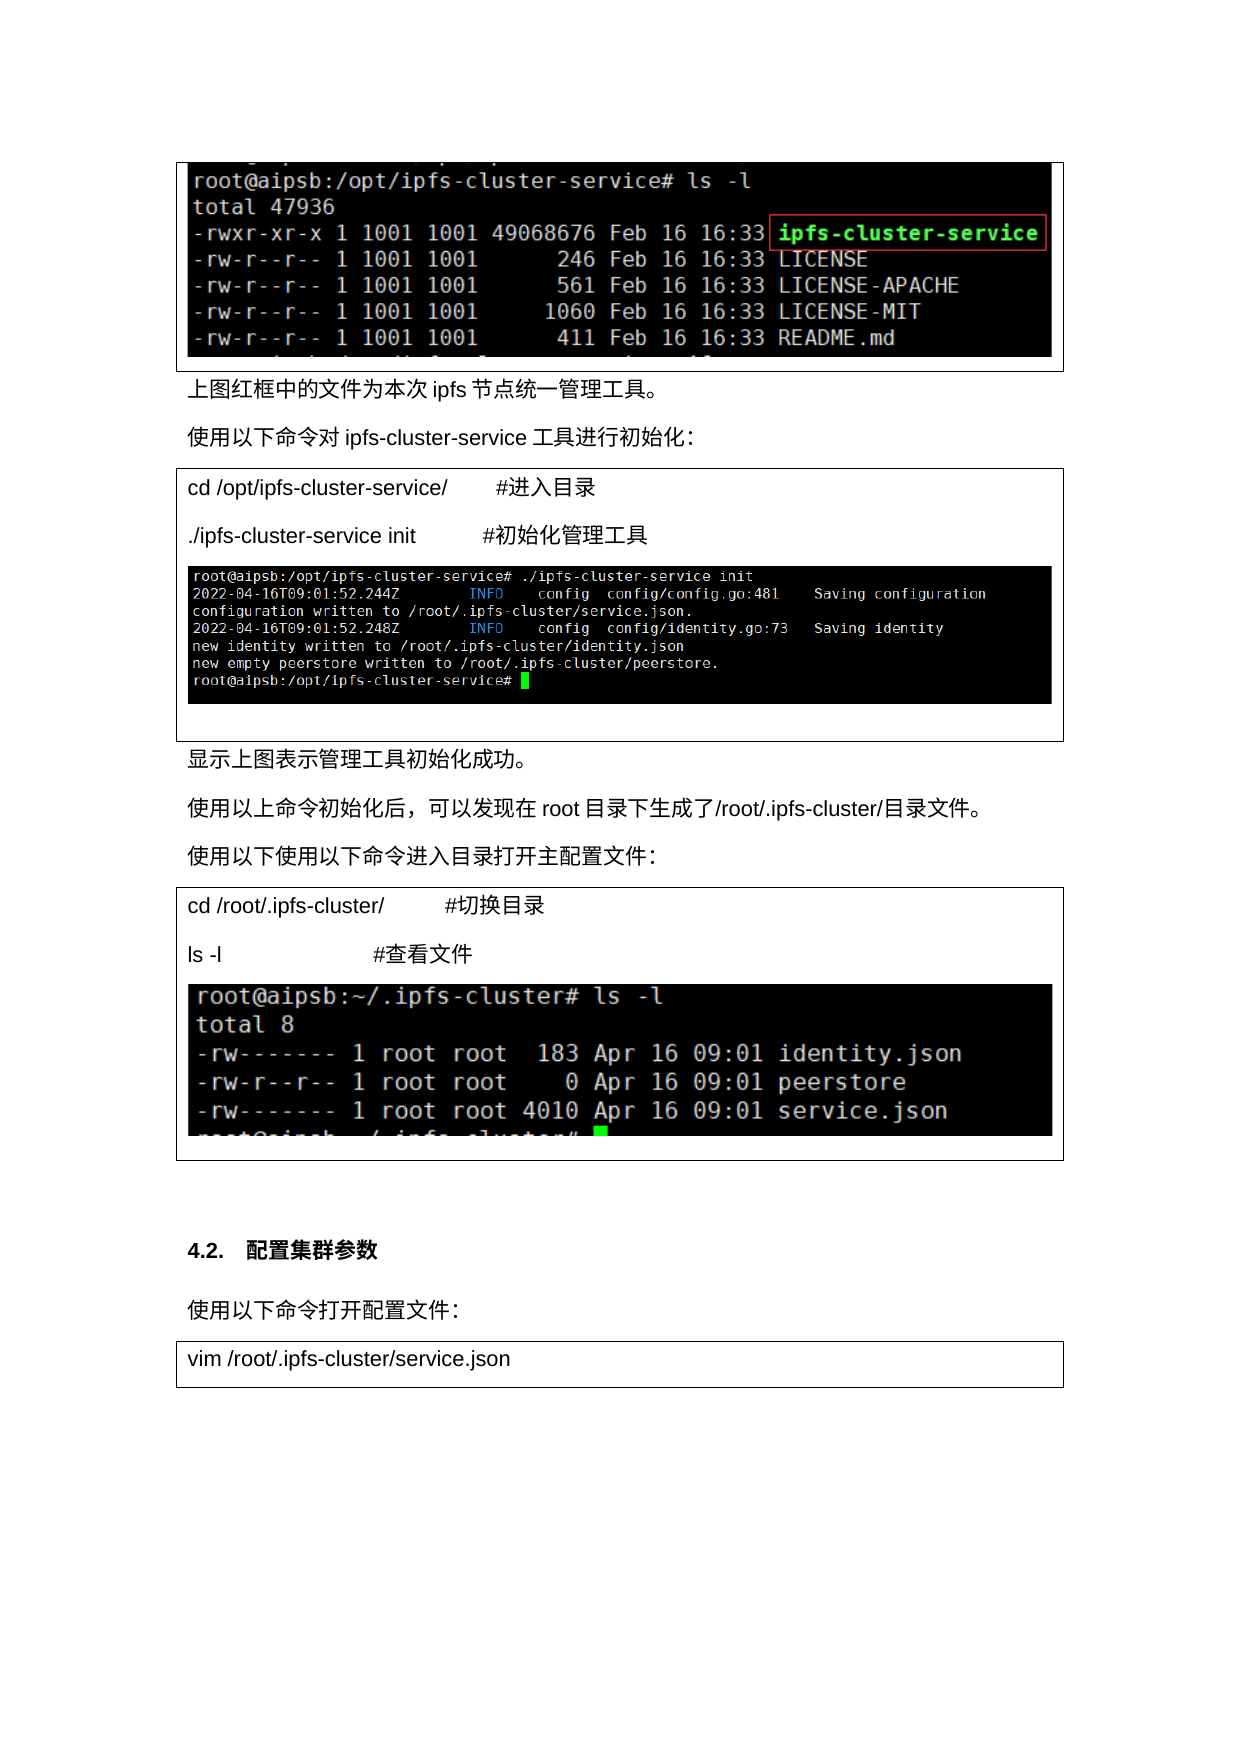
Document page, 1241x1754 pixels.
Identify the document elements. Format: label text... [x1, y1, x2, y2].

picture [187, 984, 1053, 1136]
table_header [177, 163, 1063, 371]
text 使用以下命令对ipfs-cluster-service工具进行初始化： [187, 420, 1053, 452]
table_header cd /opt/ipfs-cluster-service/ #进入目录 ./ipfs-cluster-service init #初始化管理工具 [177, 469, 1063, 741]
subtitle 配置集群参数 [187, 1233, 1053, 1265]
text 使用以下命令打开配置文件： [187, 1292, 1053, 1325]
text 显示上图表示管理工具初始化成功。 [187, 742, 1053, 774]
text 使用以下使用以下命令进入目录打开主配置文件： [187, 839, 1053, 871]
picture [187, 566, 1052, 704]
text 使用以上命令初始化后，可以发现在root目录下生成了/root/.ipfs-cluster/目录文件。 [187, 790, 1053, 823]
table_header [177, 1342, 1063, 1387]
picture [187, 163, 1052, 357]
table_header cd /root/.ipfs-cluster/ #切换目录 ls -l #查看文件 [177, 888, 1063, 1160]
text 上图红框中的文件为本次ipfs节点统一管理工具。 [187, 372, 1053, 404]
